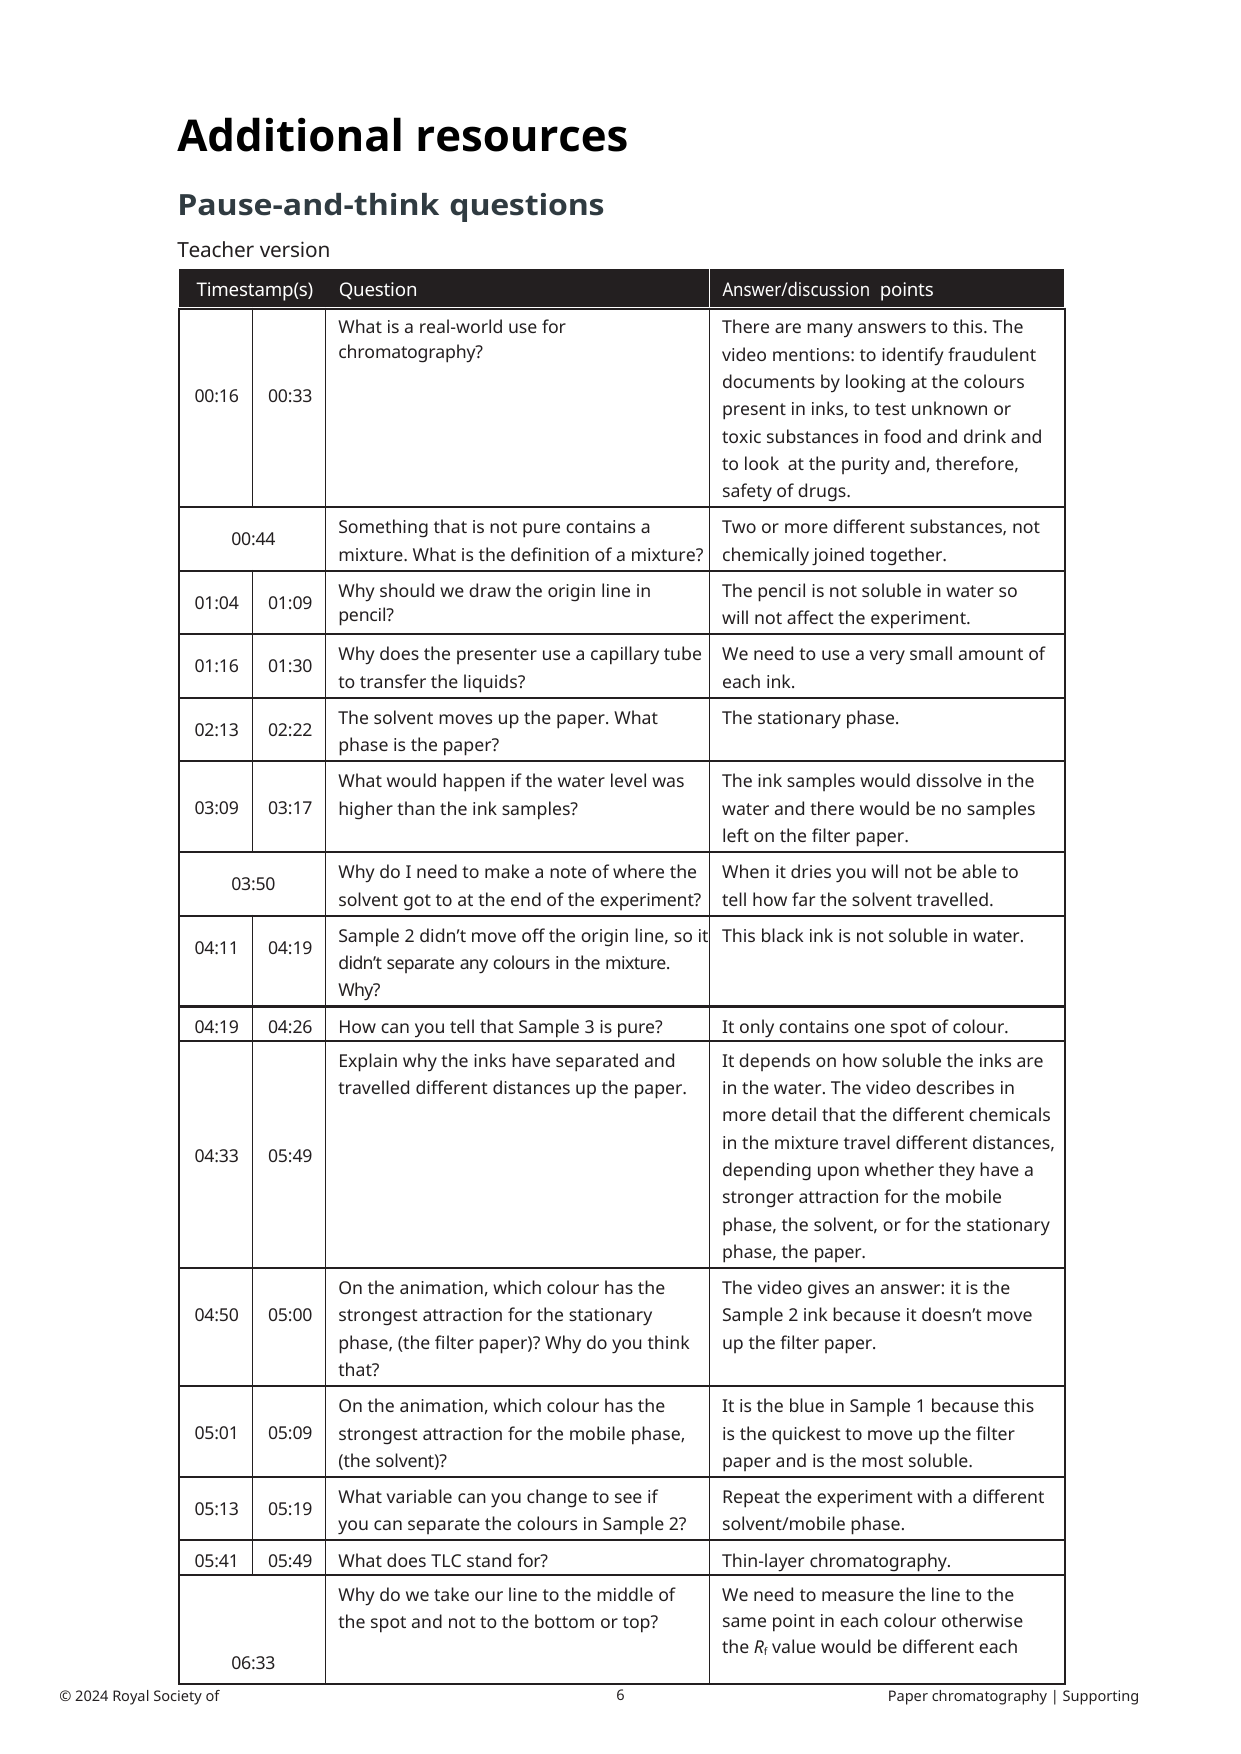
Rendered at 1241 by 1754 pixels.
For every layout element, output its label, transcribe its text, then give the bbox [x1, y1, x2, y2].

table_cell Repeat the experiment with a different solvent/mobile phase. [710, 1478, 1064, 1539]
table_cell There are many answers to this. The video mentions: to identify fraudulent documents by looking at the colours present in inks, to test unknown or toxic substances in food and drink and to look at the purity and, therefore, safety of drugs. [710, 310, 1064, 506]
table_cell 00:44 [180, 508, 325, 570]
table_cell 01:30 [253, 635, 325, 697]
table_header Answer/discussion points [710, 269, 1064, 307]
table_cell 06:33 [180, 1576, 325, 1683]
table_cell 01:16 [180, 635, 252, 697]
table_cell 00:16 [180, 310, 252, 506]
table_cell It only contains one spot of colour. [710, 1008, 1064, 1039]
table_header Question [326, 269, 709, 307]
table_cell It depends on how soluble the inks are in the water. The video describes in more detail that the different chemicals in the mixture travel different distances, depending upon whether they have a stronger attraction for the mobile phase, the solvent, or for the stationary phase, the paper. [710, 1042, 1064, 1267]
table_cell 05:09 [253, 1387, 325, 1476]
table_cell Thin-layer chromatography. [710, 1541, 1064, 1573]
table_cell The ink samples would dissolve in the water and there would be no samples left on the filter paper. [710, 762, 1064, 851]
table_cell This black ink is not soluble in water. [710, 917, 1064, 1005]
table_cell Why does the presenter use a capillary tube to transfer the liquids? [326, 635, 709, 697]
table_cell 05:49 [253, 1042, 325, 1267]
table_cell 01:04 [180, 572, 252, 633]
table_cell 05:49 [253, 1541, 325, 1573]
table_cell 05:41 [180, 1541, 252, 1573]
table_cell 04:11 [180, 917, 252, 1005]
table_header Timestamp(s) [179, 269, 326, 307]
table_cell On the animation, which colour has the strongest attraction for the mobile phase, (the solvent)? [326, 1387, 709, 1476]
table_cell Something that is not pure contains a mixture. What is the definition of a mixture? [326, 508, 709, 570]
subtitle Pause-and-think questions [177, 184, 1192, 224]
table_cell 03:09 [180, 762, 252, 851]
table_cell 02:22 [253, 699, 325, 760]
table_cell 00:33 [253, 310, 325, 506]
table_cell 04:50 [180, 1269, 252, 1385]
table_cell 04:33 [180, 1042, 252, 1267]
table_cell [710, 1576, 1064, 1683]
subtitle Additional resources [177, 104, 1192, 164]
table_cell What variable can you change to see if you can separate the colours in Sample 2? [326, 1478, 709, 1539]
table_cell 05:19 [253, 1478, 325, 1539]
text Teacher version [177, 235, 1192, 264]
table_cell 03:17 [253, 762, 325, 851]
table_cell Why do I need to make a note of where the solvent got to at the end of the experiment? [326, 853, 709, 914]
table_cell Two or more different substances, not chemically joined together. [710, 508, 1064, 570]
table_cell 03:50 [180, 853, 325, 914]
table_cell 04:19 [253, 917, 325, 1005]
table_cell 04:26 [253, 1008, 325, 1039]
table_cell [326, 1576, 709, 1683]
table_cell The video gives an answer: it is the Sample 2 ink because it doesn’t move up the filter paper. [710, 1269, 1064, 1385]
table_cell Sample 2 didn’t move off the origin line, so it didn’t separate any colours in the mixture. Why? [326, 917, 709, 1005]
table_cell Why should we draw the origin line in pencil? [326, 572, 709, 633]
table_cell The solvent moves up the paper. What phase is the paper? [326, 699, 709, 760]
table_cell 05:00 [253, 1269, 325, 1385]
table_cell The pencil is not soluble in water so will not affect the experiment. [710, 572, 1064, 633]
table_cell The stationary phase. [710, 699, 1064, 760]
table_cell When it dries you will not be able to tell how far the solvent travelled. [710, 853, 1064, 914]
table_cell 04:19 [180, 1008, 252, 1039]
table_cell How can you tell that Sample 3 is pure? [326, 1008, 709, 1039]
table_cell On the animation, which colour has the strongest attraction for the stationary phase, (the filter paper)? Why do you think that? [326, 1269, 709, 1385]
table_cell What is a real-world use for chromatography? [326, 310, 709, 506]
table_cell Explain why the inks have separated and travelled different distances up the paper. [326, 1042, 709, 1267]
table_cell We need to use a very small amount of each ink. [710, 635, 1064, 697]
table_cell 02:13 [180, 699, 252, 760]
table_cell What would happen if the water level was higher than the ink samples? [326, 762, 709, 851]
table_cell 05:01 [180, 1387, 252, 1476]
table_cell 01:09 [253, 572, 325, 633]
table_cell What does TLC stand for? [326, 1541, 709, 1573]
table_cell 05:13 [180, 1478, 252, 1539]
table_cell It is the blue in Sample 1 because this is the quickest to move up the filter paper and is the most soluble. [710, 1387, 1064, 1476]
